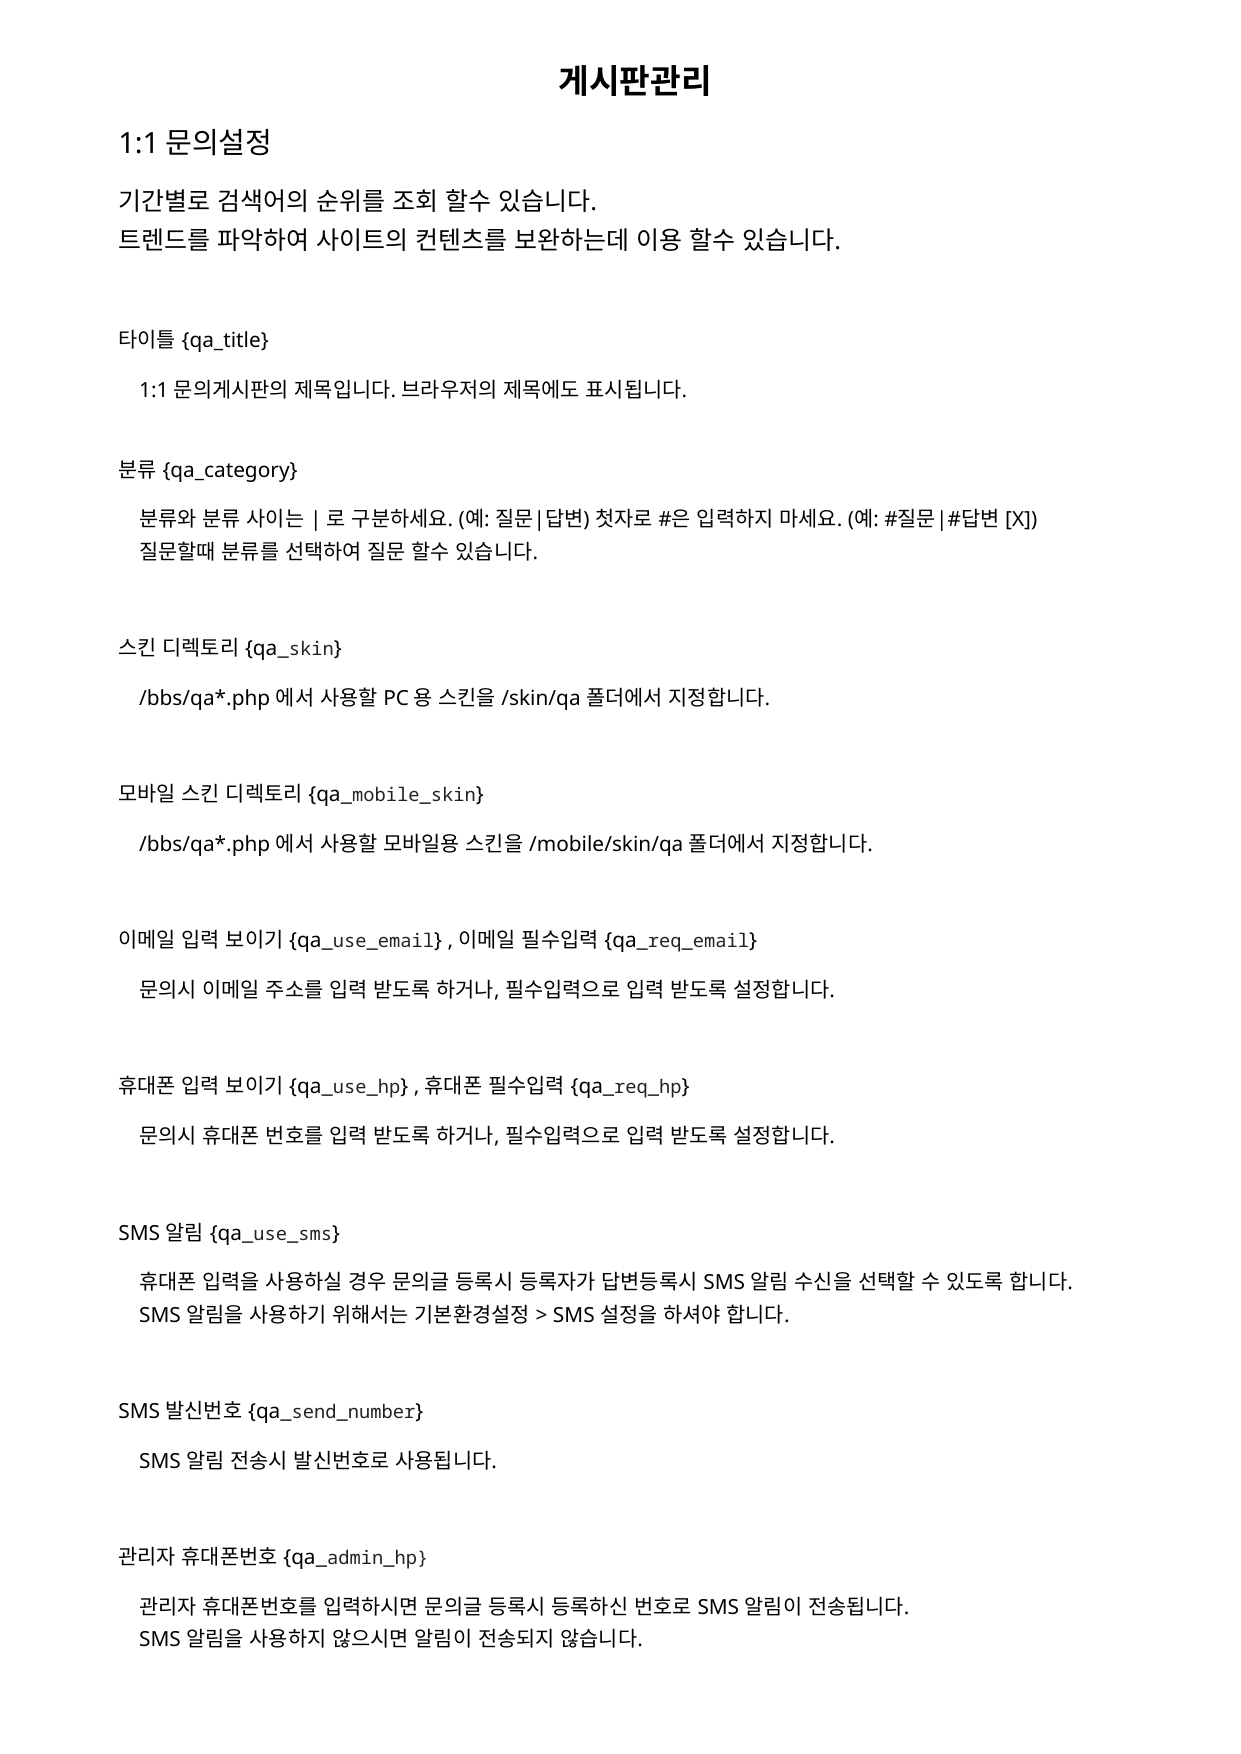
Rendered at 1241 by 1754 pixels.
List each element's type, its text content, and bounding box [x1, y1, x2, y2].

text 분류 {qa_category} [118, 453, 1152, 483]
text SMS 알림 전송시 발신번호로 사용됩니다. [139, 1444, 1152, 1474]
title 게시판관리 [118, 54, 1152, 103]
text 분류와 분류 사이는 | 로 구분하세요. (예: 질문|답변) 첫자로 #은 입력하지 마세요. (예: #질문|#답변 [X]) 질문할때 분류를 선택하여 질문 할수 있습니다. [139, 502, 1152, 565]
text 모바일 스킨 디렉토리 {qa_mobile_skin} [118, 778, 1152, 808]
text 스킨 디렉토리 {qa_skin} [118, 632, 1152, 662]
text 문의시 휴대폰 번호를 입력 받도록 하거나, 필수입력으로 입력 받도록 설정합니다. [139, 1119, 1152, 1149]
subtitle 1:1문의설정 [118, 119, 1152, 162]
text 휴대폰 입력 보이기 {qa_use_hp} , 휴대폰 필수입력 {qa_req_hp} [118, 1070, 1152, 1100]
text SMS 알림 {qa_use_sms} [118, 1216, 1152, 1246]
text 이메일 입력 보이기 {qa_use_email} , 이메일 필수입력 {qa_req_email} [118, 924, 1152, 954]
text 관리자 휴대폰번호 {qa_admin_hp} [118, 1541, 1152, 1571]
text 1:1 문의게시판의 제목입니다. 브라우저의 제목에도 표시됩니다. [139, 373, 1152, 434]
text 휴대폰 입력을 사용하실 경우 문의글 등록시 등록자가 답변등록시 SMS 알림 수신을 선택할 수 있도록 합니다. SMS 알림을 사용하기 위해서는 기본환경설정 > SMS 설정을 하셔야 합니다. [139, 1265, 1152, 1328]
text SMS 발신번호 {qa_send_number} [118, 1394, 1152, 1425]
text /bbs/qa*.php 에서 사용할 모바일용 스킨을 /mobile/skin/qa 폴더에서 지정합니다. [139, 827, 1152, 857]
text /bbs/qa*.php 에서 사용할 PC용 스킨을 /skin/qa 폴더에서 지정합니다. [139, 681, 1152, 711]
text 관리자 휴대폰번호를 입력하시면 문의글 등록시 등록하신 번호로 SMS 알림이 전송됩니다. SMS 알림을 사용하지 않으시면 알림이 전송되지 않습니다. [139, 1590, 1152, 1653]
text 타이틀 {qa_title} [118, 324, 1152, 354]
text 기간별로 검색어의 순위를 조회 할수 있습니다. 트렌드를 파악하여 사이트의 컨텐츠를 보완하는데 이용 할수 있습니다. [118, 182, 1152, 257]
text 문의시 이메일 주소를 입력 받도록 하거나, 필수입력으로 입력 받도록 설정합니다. [139, 973, 1152, 1003]
